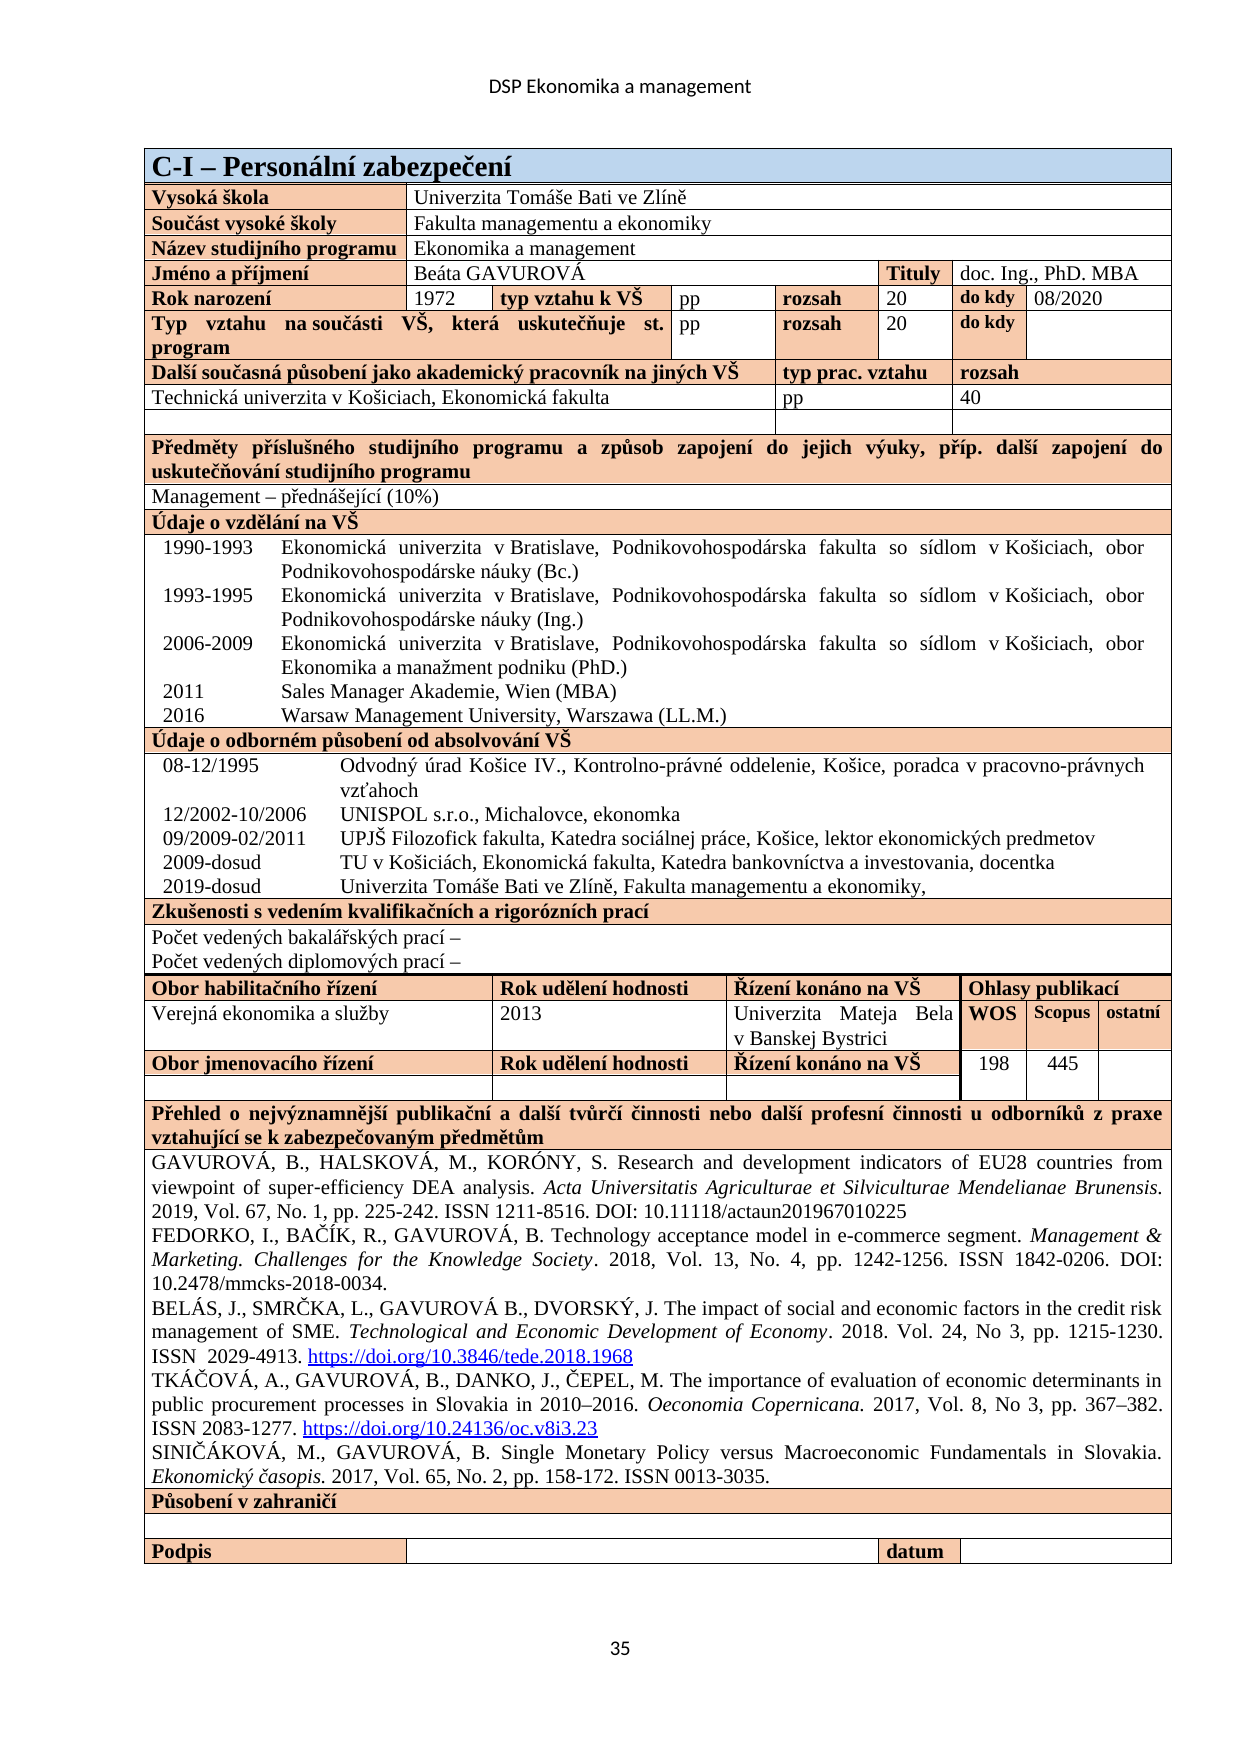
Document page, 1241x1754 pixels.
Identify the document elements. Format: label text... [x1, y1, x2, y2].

table_cell [961, 1539, 1171, 1563]
table_cell 445 [1027, 1051, 1098, 1100]
table_cell 2013 [493, 1001, 726, 1049]
table_cell Obor jmenovacího řízení [145, 1051, 492, 1074]
table_cell Obor habilitačního řízení [145, 976, 492, 1000]
table_cell 20 [879, 286, 952, 310]
table_cell datum [879, 1539, 960, 1563]
table_cell Scopus [1027, 1001, 1098, 1049]
table_cell rozsah [776, 311, 878, 359]
table_cell GAVUROVÁ, B., HALSKOVÁ, M., KORÓNY, S. Research and development indicators of EU28 countries from viewpoint of super‑efficiency DEA analysis. Acta Universitatis Agriculturae et Silviculturae Mendelianae Brunensis. 2019, Vol. 67, No. 1, pp. 225-242. ISSN 1211-8516. DOI: 10.11118/actaun201967010225 FEDORKO, I., BAČÍK, R., GAVUROVÁ, B. Technology acceptance model in e-commerce segment. Management & Marketing. Challenges for the Knowledge Society. 2018, Vol. 13, No. 4, pp. 1242-1256. ISSN 1842-0206. DOI: 10.2478/mmcks-2018-0034. BELÁS, J., SMRČKA, L., GAVUROVÁ B., DVORSKÝ, J. The impact of social and economic factors in the credit risk management of SME. Technological and Economic Development of Economy. 2018. Vol. 24, No 3, pp. 1215-1230. ISSN 2029-4913. https://doi.org/10.3846/tede.2018.1968 TKÁČOVÁ, A., GAVUROVÁ, B., DANKO, J., ČEPEL, M. The importance of evaluation of economic determinants in public procurement processes in Slovakia in 2010–2016. Oeconomia Copernicana. 2017, Vol. 8, No 3, pp. 367–382. ISSN 2083-1277. https://doi.org/10.24136/oc.v8i3.23 SINIČÁKOVÁ, M., GAVUROVÁ, B. Single Monetary Policy versus Macroeconomic Fundamentals in Slovakia. Ekonomický časopis. 2017, Vol. 65, No. 2, pp. 158-172. ISSN 0013-3035. [145, 1150, 1171, 1488]
table_cell [145, 535, 1171, 727]
table_cell Rok udělení hodnosti [493, 976, 726, 1000]
table_cell Ekonomika a management [407, 236, 1171, 259]
table_cell 40 [953, 385, 1171, 409]
table_cell [145, 754, 1171, 898]
table_cell [1027, 311, 1171, 359]
table_cell typ prac. vztahu [776, 360, 952, 384]
table_cell Počet vedených bakalářských prací – Počet vedených diplomových prací – [145, 925, 1171, 973]
table_cell Údaje o odborném působení od absolvování VŠ [145, 728, 1171, 752]
table_header C-I – Personální zabezpečení [145, 149, 1171, 182]
table_cell Součást vysoké školy [145, 210, 406, 234]
table_cell Management – přednášející (10%) [145, 485, 1171, 508]
table_cell 20 [879, 311, 952, 359]
table_cell [145, 1076, 492, 1100]
table_cell Přehled o nejvýznamnější publikační a další tvůrčí činnosti nebo další profesní činnosti u odborníků z praxe vztahující se k zabezpečovaným předmětům [145, 1101, 1171, 1149]
table_cell Řízení konáno na VŠ [727, 1051, 959, 1074]
table_cell typ vztahu k VŠ [493, 286, 671, 310]
table_cell doc. Ing., PhD. MBA [953, 261, 1171, 285]
table_cell WOS [962, 1001, 1026, 1049]
table_cell pp [672, 286, 775, 310]
table_cell [493, 1076, 726, 1100]
table_cell [145, 410, 775, 434]
table_cell Verejná ekonomika a služby [145, 1001, 492, 1049]
table_cell [407, 1539, 878, 1563]
table_cell pp [672, 311, 775, 359]
table_cell do kdy [953, 286, 1026, 310]
table_cell rozsah [776, 286, 878, 310]
table_cell 1972 [407, 286, 492, 310]
table_cell Vysoká škola [145, 185, 406, 209]
table_cell Ohlasy publikací [962, 976, 1171, 1000]
table_cell Zkušenosti s vedením kvalifikačních a rigorózních prací [145, 899, 1171, 924]
table_cell Údaje o vzdělání na VŠ [145, 510, 1171, 534]
table_cell do kdy [953, 311, 1026, 359]
table_cell Univerzita Mateja Bela v Banskej Bystrici [727, 1001, 959, 1049]
table_cell Beáta GAVUROVÁ [407, 261, 878, 285]
table_cell Další současná působení jako akademický pracovník na jiných VŠ [145, 360, 775, 384]
table_cell Název studijního programu [145, 236, 406, 259]
table_cell Jméno a příjmení [145, 261, 406, 285]
table_cell [145, 1514, 1171, 1538]
table_cell Univerzita Tomáše Bati ve Zlíně [407, 185, 1171, 209]
table_cell Fakulta managementu a ekonomiky [407, 210, 1171, 234]
table_cell 08/2020 [1027, 286, 1171, 310]
table_cell Typ vztahu na součásti VŠ, která uskutečňuje st. program [145, 311, 671, 359]
table_cell [953, 410, 1171, 434]
table_cell Technická univerzita v Košiciach, Ekonomická fakulta [145, 385, 775, 409]
table_cell rozsah [953, 360, 1171, 384]
table_cell Podpis [145, 1539, 406, 1563]
table_cell 198 [962, 1051, 1026, 1100]
table_cell ostatní [1099, 1001, 1171, 1049]
table_cell Rok narození [145, 286, 406, 310]
table_cell Tituly [879, 261, 952, 285]
table_cell Rok udělení hodnosti [493, 1051, 726, 1074]
table_cell Působení v zahraničí [145, 1489, 1171, 1513]
table_cell Řízení konáno na VŠ [727, 976, 959, 1000]
table_cell [776, 410, 952, 434]
table_cell pp [776, 385, 952, 409]
table_cell [727, 1076, 959, 1100]
table_cell [1099, 1051, 1171, 1100]
table_cell Předměty příslušného studijního programu a způsob zapojení do jejich výuky, příp. další zapojení do uskutečňování studijního programu [145, 435, 1171, 483]
